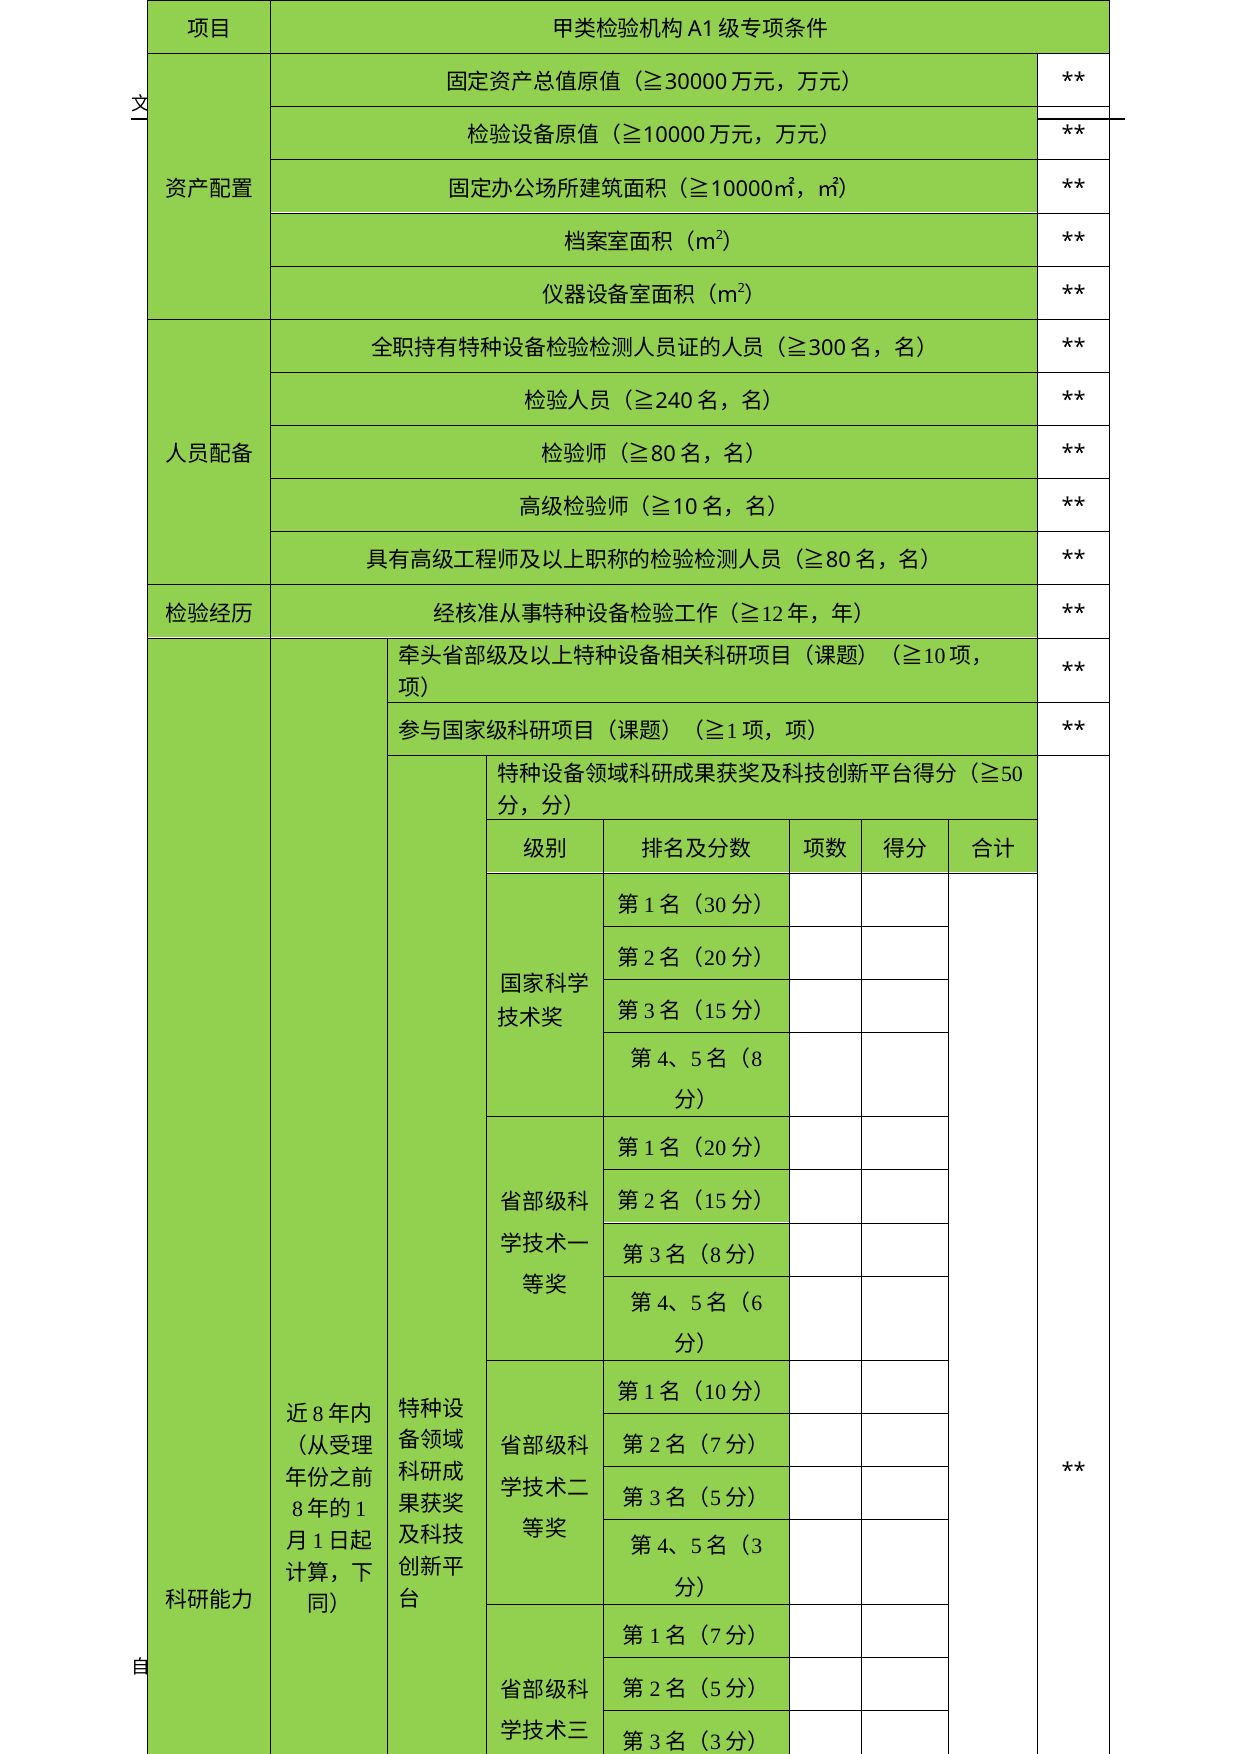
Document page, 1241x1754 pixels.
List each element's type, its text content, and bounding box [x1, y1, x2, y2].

table_cell ** [1038, 426, 1109, 478]
table_cell [862, 1520, 948, 1604]
table_cell [862, 874, 948, 926]
table_cell 全职持有特种设备检验检测人员证的人员（≧300名，名） [271, 320, 1037, 372]
table_cell 固定资产总值原值（≧30000万元，万元） [271, 54, 1037, 106]
table_cell [862, 1277, 948, 1360]
table_cell [862, 1605, 948, 1657]
table_cell ** [1038, 214, 1109, 266]
table_cell 检验经历 [148, 585, 270, 637]
table_cell 参与国家级科研项目（课题）（≧1项，项） [388, 703, 1037, 755]
table_cell 第1名（30分） [604, 874, 789, 926]
table_cell 国家科学 技术奖 [487, 874, 603, 1116]
table_cell 检验设备原值（≧10000万元，万元） [271, 107, 1037, 159]
table_cell 第1名（7分） [604, 1605, 789, 1657]
table_cell 牵头省部级及以上特种设备相关科研项目（课题）（≧10项，项） [388, 639, 1037, 702]
table_cell ** [1038, 532, 1109, 584]
table_cell 合计 [949, 820, 1037, 872]
table_cell 档案室面积（m2） [271, 214, 1037, 266]
table_cell [790, 1414, 861, 1466]
table_cell 近8年内（从受理年份之前8年的1月1日起计算，下同） [271, 639, 387, 1754]
table_cell 科研能力 [148, 639, 270, 1754]
table_cell 人员配备 [148, 320, 270, 584]
table_cell [790, 1520, 861, 1604]
table_cell [862, 1117, 948, 1169]
table_cell [862, 1467, 948, 1519]
table_cell 得分 [862, 820, 948, 872]
table_cell [862, 1033, 948, 1116]
table_cell 排名及分数 [604, 820, 789, 872]
table_cell 检验师（≧80名，名） [271, 426, 1037, 478]
table_cell ** [1038, 703, 1109, 755]
table_cell 项数 [790, 820, 861, 872]
table_cell 第1名（20分） [604, 1117, 789, 1169]
table_cell 第3名（8分） [604, 1224, 789, 1276]
table_cell 第2名（5分） [604, 1658, 789, 1710]
table_cell [790, 1361, 861, 1413]
table_cell ** [1038, 639, 1109, 702]
table_cell [790, 1277, 861, 1360]
table_cell [790, 1467, 861, 1519]
table_cell 资产配置 [148, 54, 270, 319]
table_cell 省部级科学技术三等奖 [487, 1605, 603, 1754]
table_cell 第4、5名（3分） [604, 1520, 789, 1604]
table_cell ** [1038, 479, 1109, 531]
table_cell [862, 1658, 948, 1710]
table_cell 第1名（10分） [604, 1361, 789, 1413]
table_cell 第2名（20分） [604, 927, 789, 979]
table_cell ** [1038, 585, 1109, 637]
table_cell 省部级科学技术一等奖 [487, 1117, 603, 1360]
table_cell 特种设备领域科研成果获奖及科技创新平台得分（≧50分，分） [487, 756, 1037, 819]
table_cell 第4、5名（8分） [604, 1033, 789, 1116]
table_cell 第3名（3分） [604, 1711, 789, 1754]
table_cell 第2名（7分） [604, 1414, 789, 1466]
table_cell 仪器设备室面积（m2） [271, 267, 1037, 319]
table_cell [862, 927, 948, 979]
table_cell [862, 1711, 948, 1754]
table_cell [790, 1117, 861, 1169]
table_cell [790, 1033, 861, 1116]
table_cell [790, 927, 861, 979]
table_cell 高级检验师（≧10名，名） [271, 479, 1037, 531]
table_cell [862, 1224, 948, 1276]
table_header 甲类检验机构A1级专项条件 [271, 1, 1109, 53]
table_cell [862, 1361, 948, 1413]
table_cell [790, 1224, 861, 1276]
table_cell 特种设备领域科研成果获奖及科技创新平台 [388, 756, 486, 1754]
table_cell [949, 874, 1037, 1754]
table_cell [862, 980, 948, 1032]
table_cell [790, 1711, 861, 1754]
table_header 项目 [148, 1, 270, 53]
table_cell [790, 980, 861, 1032]
table_cell 第3名（5分） [604, 1467, 789, 1519]
table_cell [790, 1605, 861, 1657]
table_cell [790, 1170, 861, 1222]
table_cell ** [1038, 320, 1109, 372]
table_cell ** [1038, 267, 1109, 319]
table_cell [790, 1658, 861, 1710]
table_cell 第2名（15分） [604, 1170, 789, 1222]
table_cell ** [1038, 373, 1109, 425]
table_cell [862, 1414, 948, 1466]
table_cell 第3名（15分） [604, 980, 789, 1032]
table_cell [790, 874, 861, 926]
table_cell 第4、5名（6分） [604, 1277, 789, 1360]
table_cell 经核准从事特种设备检验工作（≧12年，年） [271, 585, 1037, 637]
table_cell ** [1038, 54, 1109, 106]
table_cell ** [1038, 107, 1109, 159]
table_cell 级别 [487, 820, 603, 872]
table_cell 检验人员（≧240名，名） [271, 373, 1037, 425]
table_cell [862, 1170, 948, 1222]
table_cell 具有高级工程师及以上职称的检验检测人员（≧80名，名） [271, 532, 1037, 584]
table_cell ** [1038, 160, 1109, 212]
table_cell 固定办公场所建筑面积（≧10000㎡，㎡） [271, 160, 1037, 212]
table_cell 省部级科学技术二等奖 [487, 1361, 603, 1604]
table_cell ** [1038, 756, 1109, 1754]
